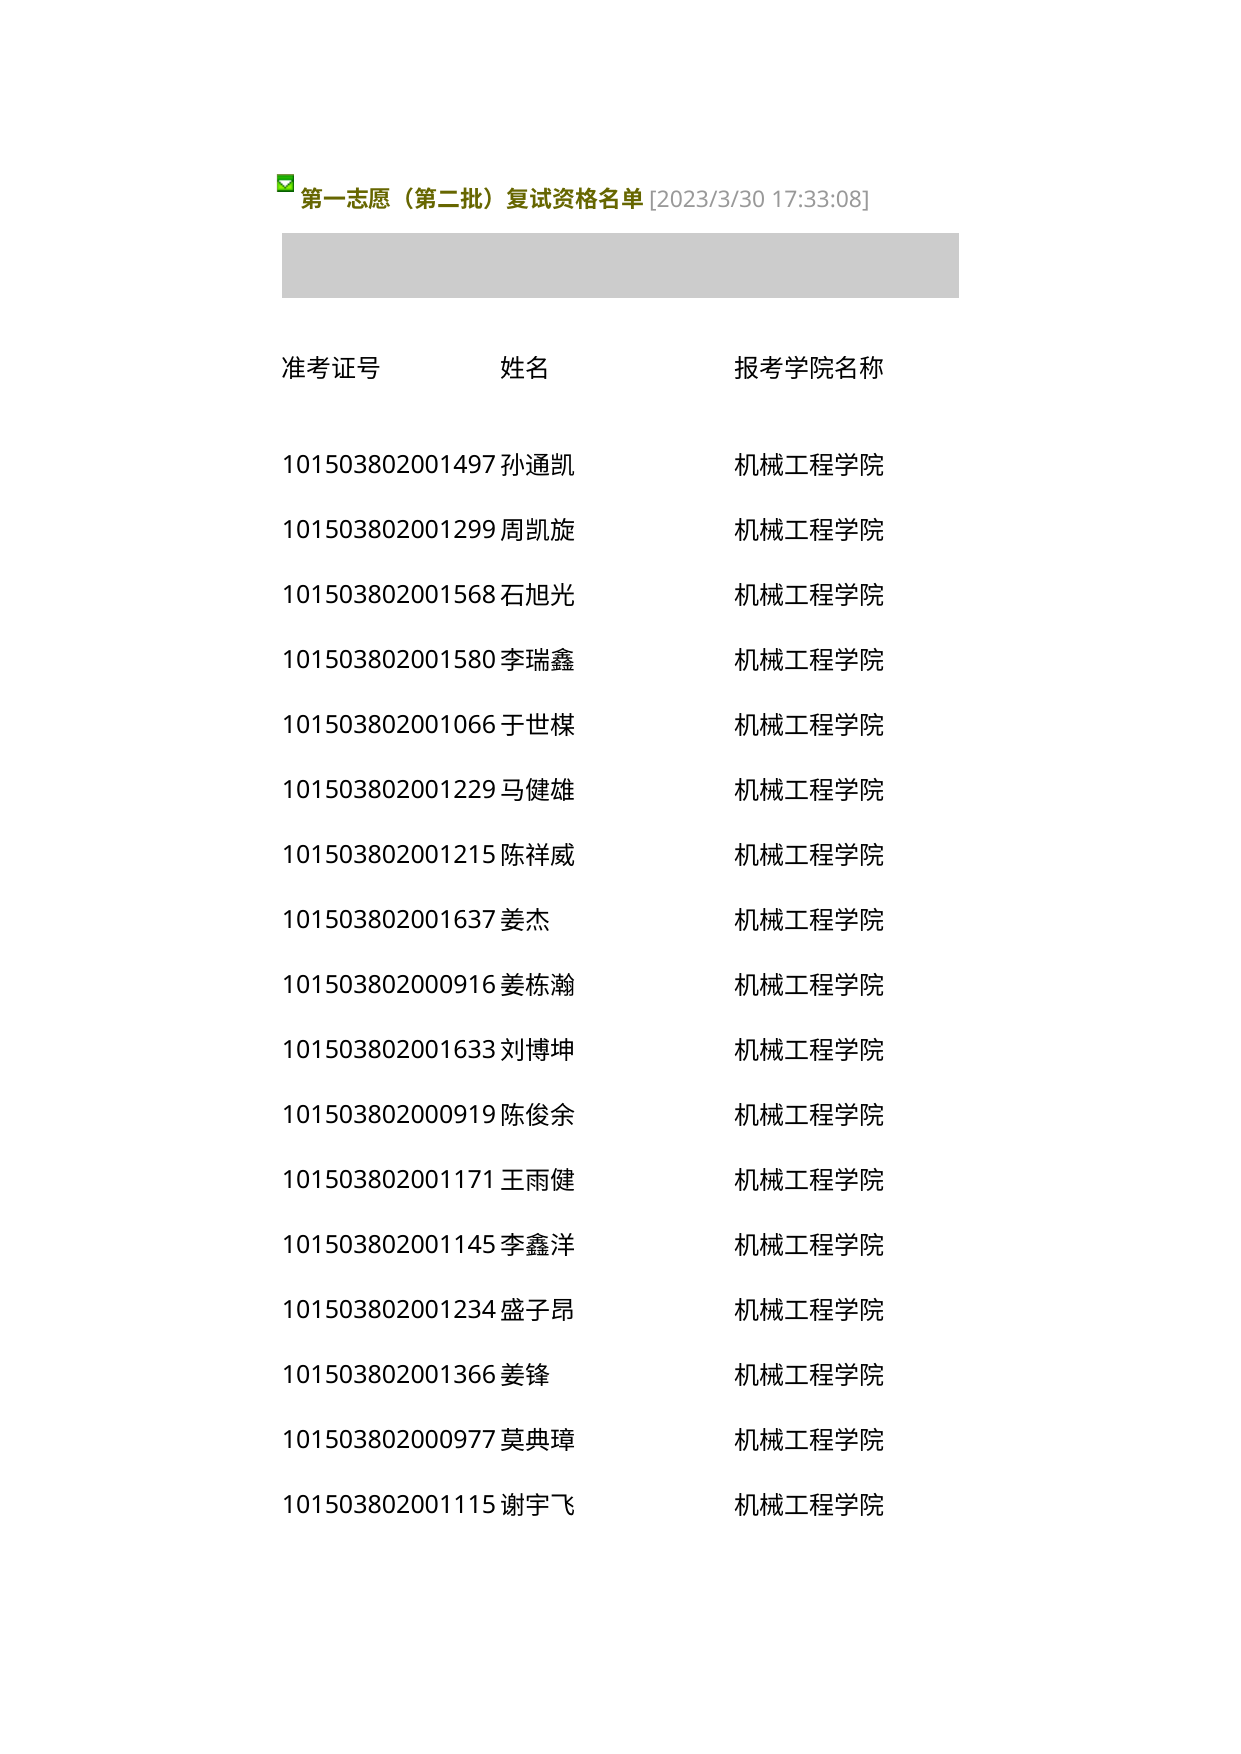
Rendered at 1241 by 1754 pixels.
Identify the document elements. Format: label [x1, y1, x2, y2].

table_header [224, 162, 1016, 1539]
picture [276, 174, 294, 192]
